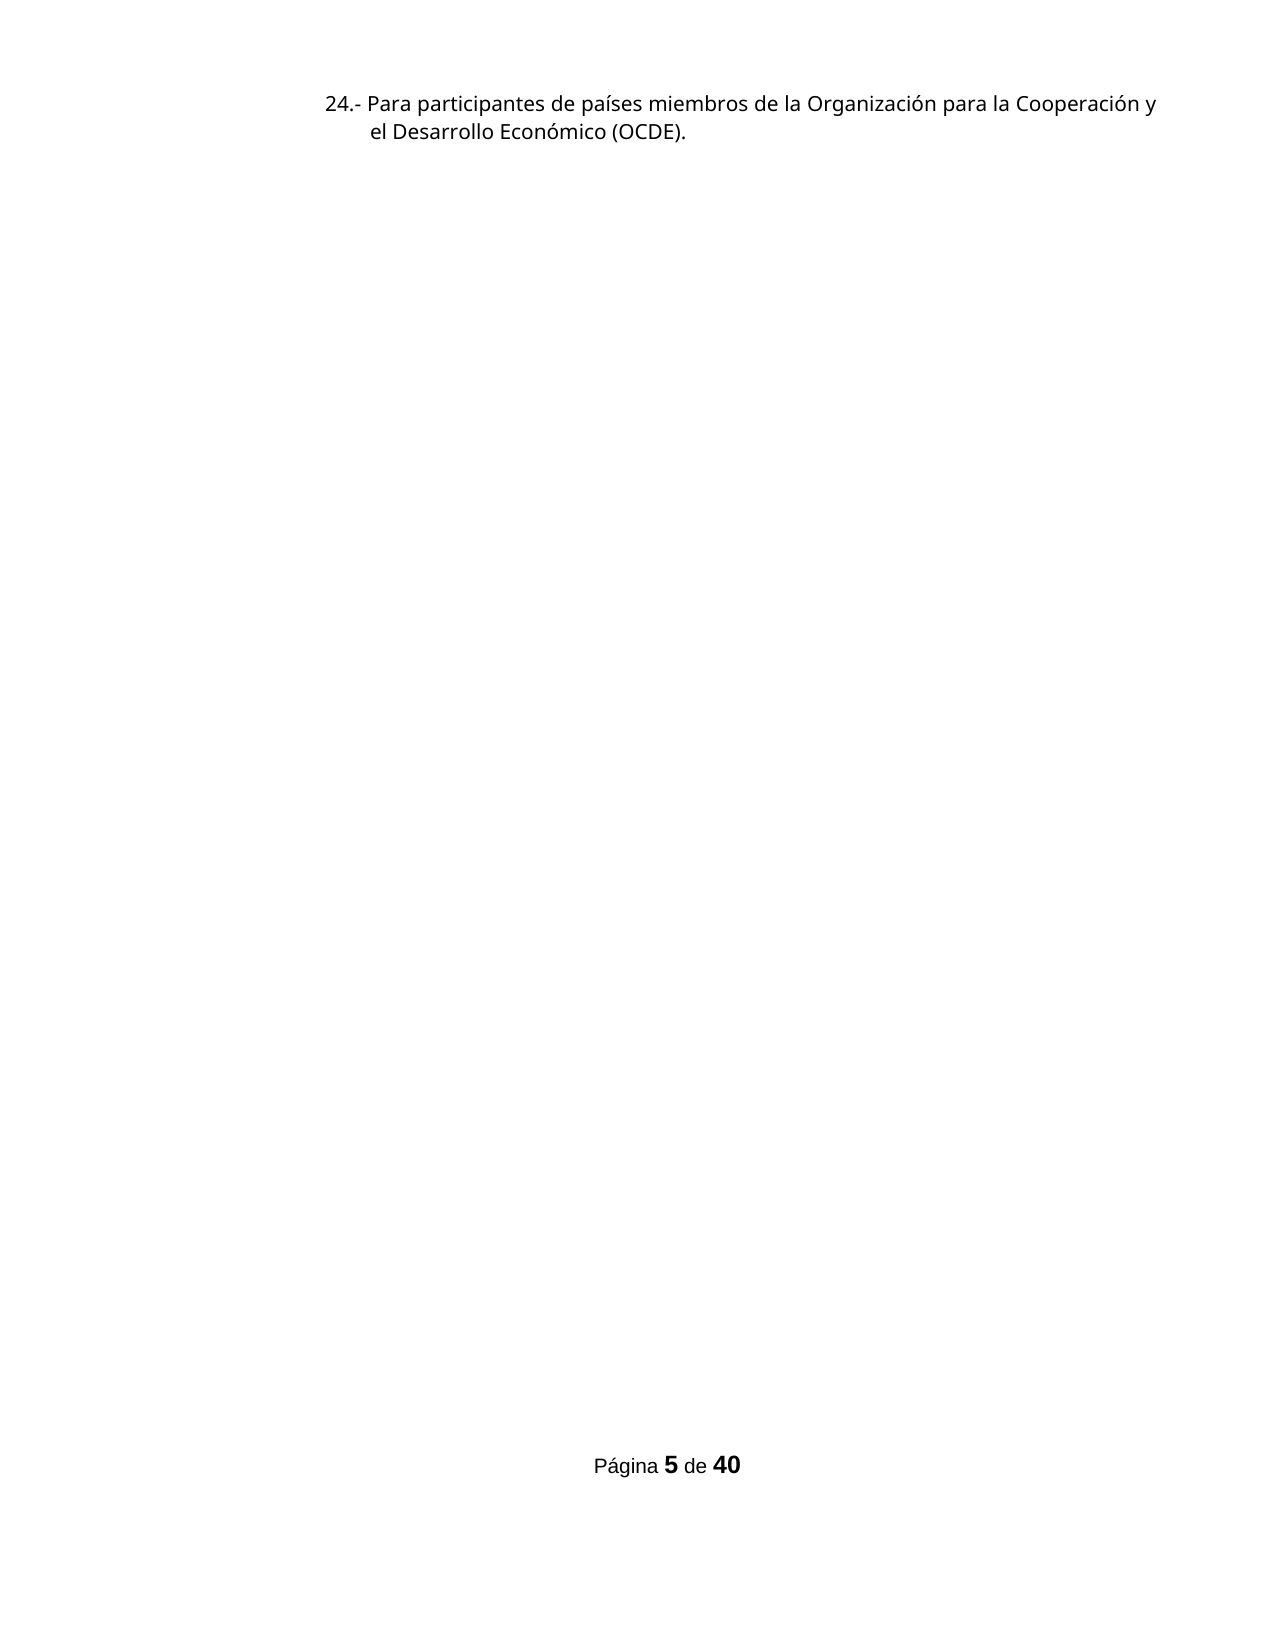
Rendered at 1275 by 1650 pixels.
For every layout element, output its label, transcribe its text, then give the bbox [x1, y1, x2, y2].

text 24.- Para participantes de países miembros de para y el Desarrollo Económico (OCDE). [325, 89, 1157, 146]
